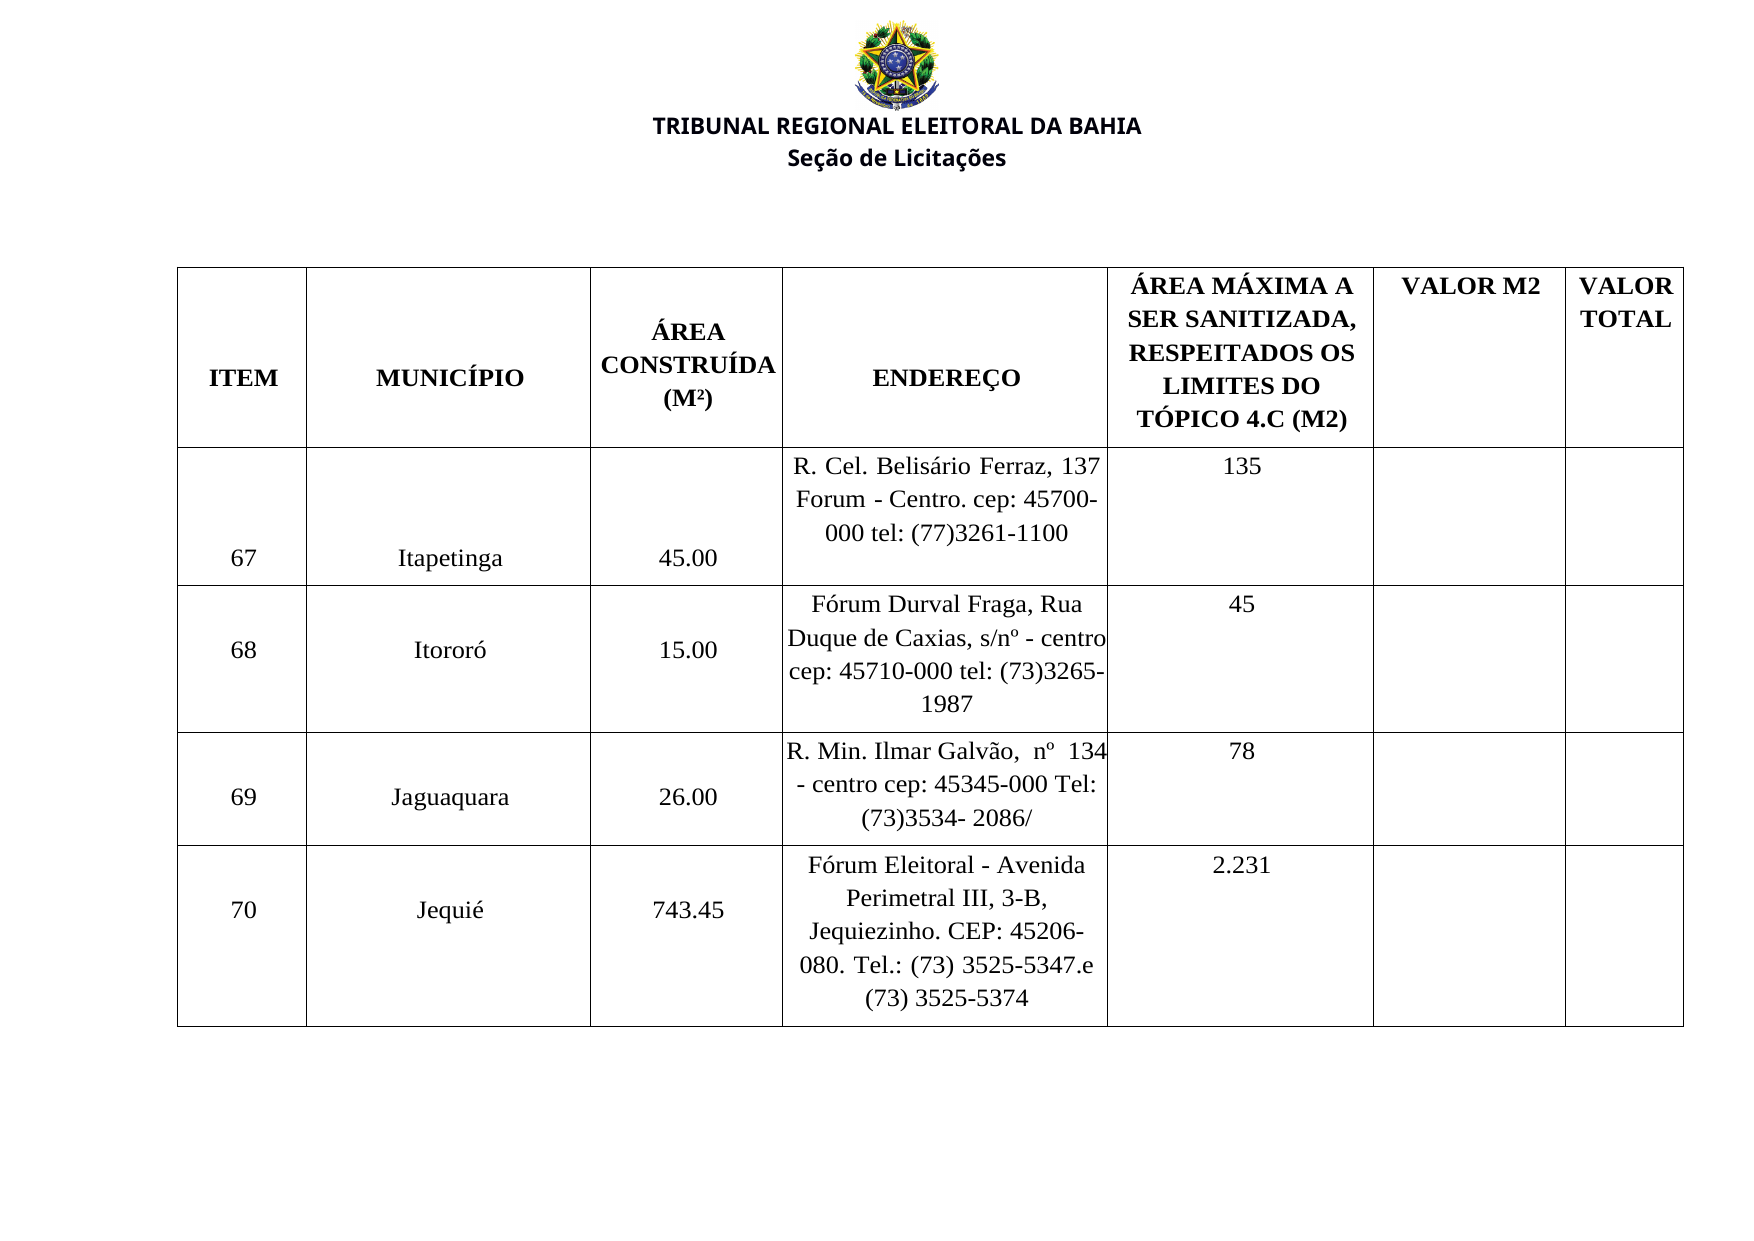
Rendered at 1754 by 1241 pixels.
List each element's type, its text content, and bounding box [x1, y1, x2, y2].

table_header VALOR M2 [1374, 268, 1565, 447]
table_header VALOR TOTAL [1566, 268, 1683, 447]
table_cell [1374, 448, 1565, 585]
table_cell 45 [1108, 586, 1373, 732]
table_cell 743.45 [591, 846, 782, 1026]
table_header ITEM [178, 268, 306, 447]
table_cell [1566, 586, 1683, 732]
table_cell [1566, 733, 1683, 845]
table_cell 26.00 [591, 733, 782, 845]
table_cell Jaguaquara [307, 733, 590, 845]
table_cell 78 [1108, 733, 1373, 845]
table_cell 70 [178, 846, 306, 1026]
table_cell 15.00 [591, 586, 782, 732]
table_cell Fórum Durval Fraga, Rua Duque de Caxias, s/nº - centro cep: 45710-000 tel: (73)3265-1987 [783, 586, 1107, 732]
table_cell 69 [178, 733, 306, 845]
table_cell 135 [1108, 448, 1373, 585]
table_cell [1566, 846, 1683, 1026]
table_header MUNICÍPIO [307, 268, 590, 447]
table_cell 2.231 [1108, 846, 1373, 1026]
table_cell [1566, 448, 1683, 585]
table_cell Itororó [307, 586, 590, 732]
table_header ENDEREÇO [783, 268, 1107, 447]
table_cell Itapetinga [307, 448, 590, 585]
table_cell Jequié [307, 846, 590, 1026]
table_cell 45.00 [591, 448, 782, 585]
table_cell R. Min. Ilmar Galvão, nº 134 - centro cep: 45345-000 Tel: (73)3534- 2086/ [783, 733, 1107, 845]
table_header ÁREA MÁXIMA A SER SANITIZADA, RESPEITADOS OS LIMITES DO TÓPICO 4.C (M2) [1108, 268, 1373, 447]
table_cell 67 [178, 448, 306, 585]
table_header ÁREA CONSTRUÍDA (M²) [591, 268, 782, 447]
table_cell 68 [178, 586, 306, 732]
table_cell [1374, 846, 1565, 1026]
table_cell [1374, 733, 1565, 845]
table_cell Fórum Eleitoral - Avenida Perimetral III, 3-B, Jequiezinho. CEP: 45206- 080. Tel.: (73) 3525-5347.e (73) 3525-5374 [783, 846, 1107, 1026]
table_cell R. Cel. Belisário Ferraz, 137 Forum - Centro. cep: 45700-000 tel: (77)3261-1100 [783, 448, 1107, 585]
table_cell [1374, 586, 1565, 732]
